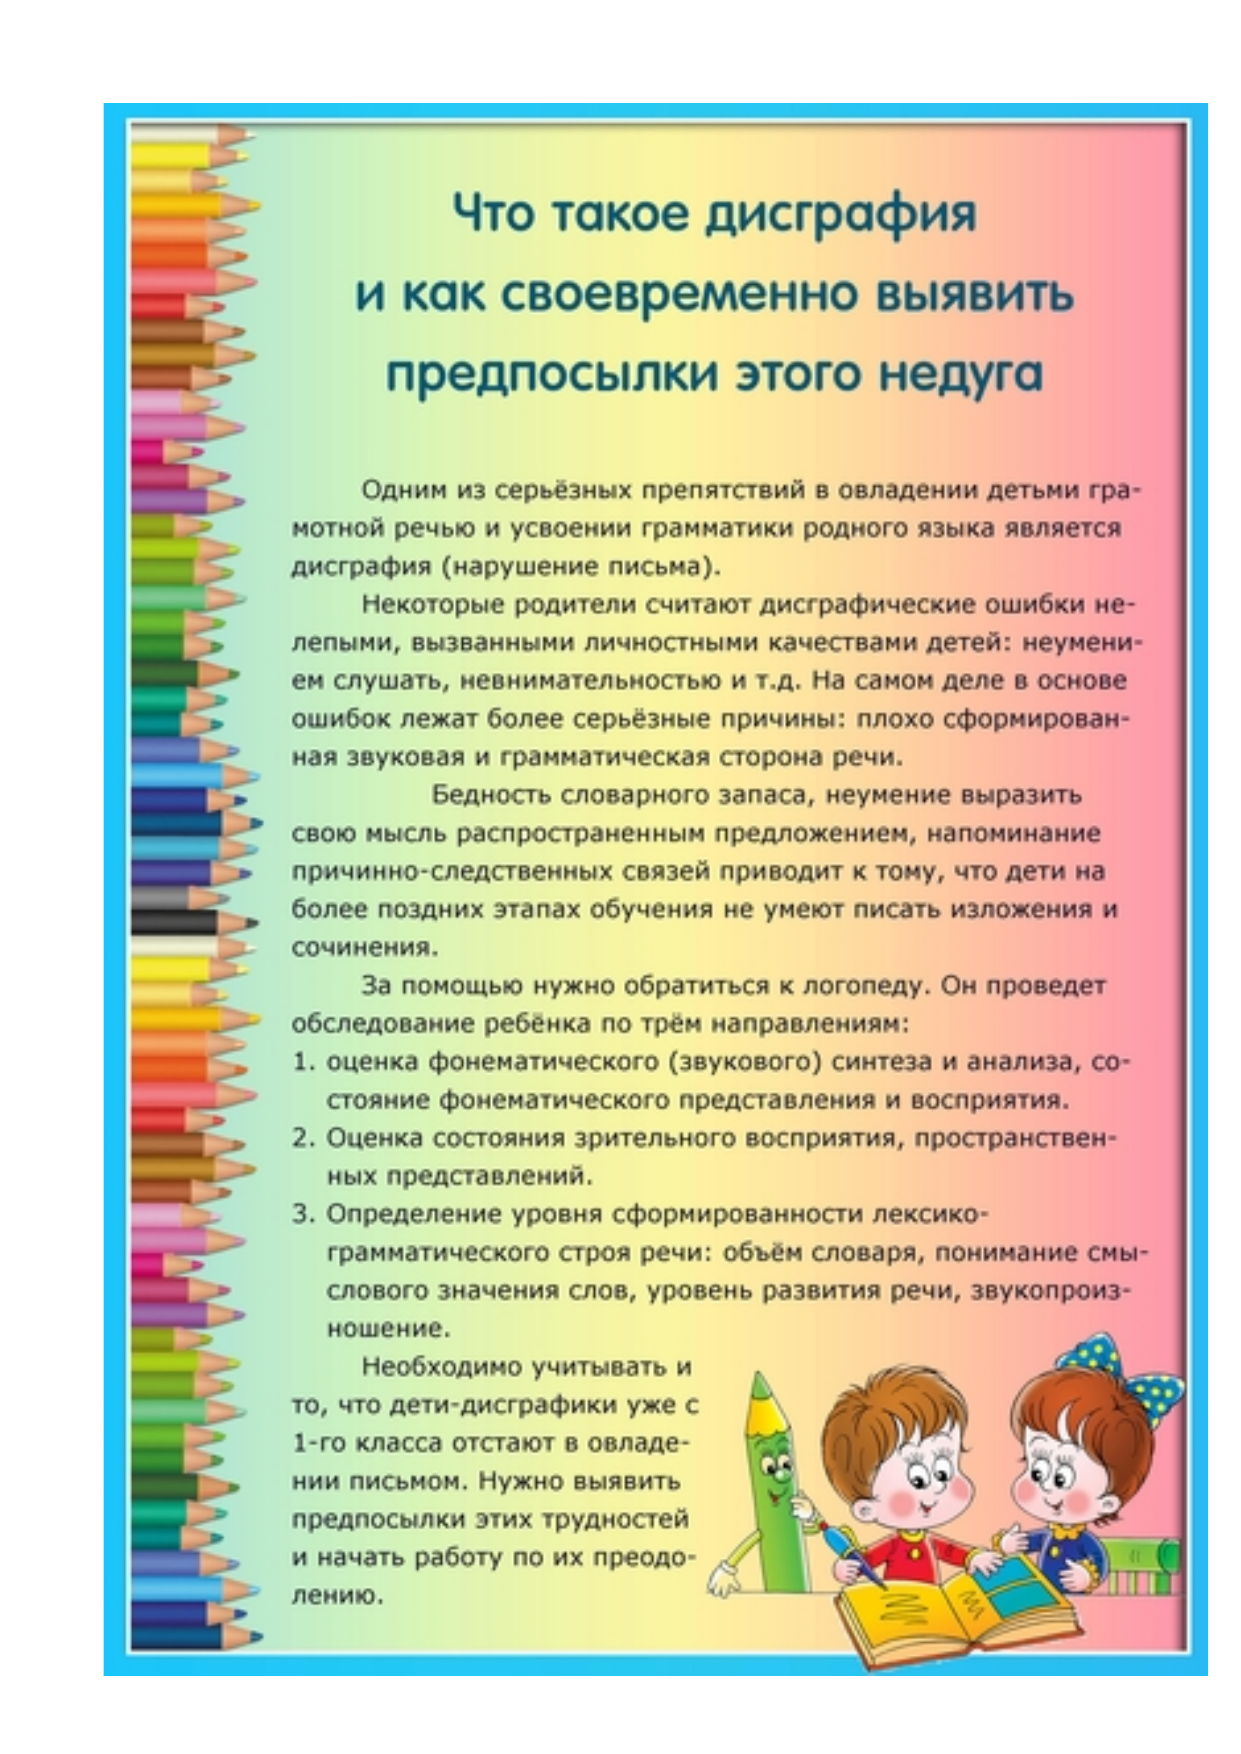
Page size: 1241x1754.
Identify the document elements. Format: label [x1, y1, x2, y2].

picture [103, 103, 1209, 1676]
